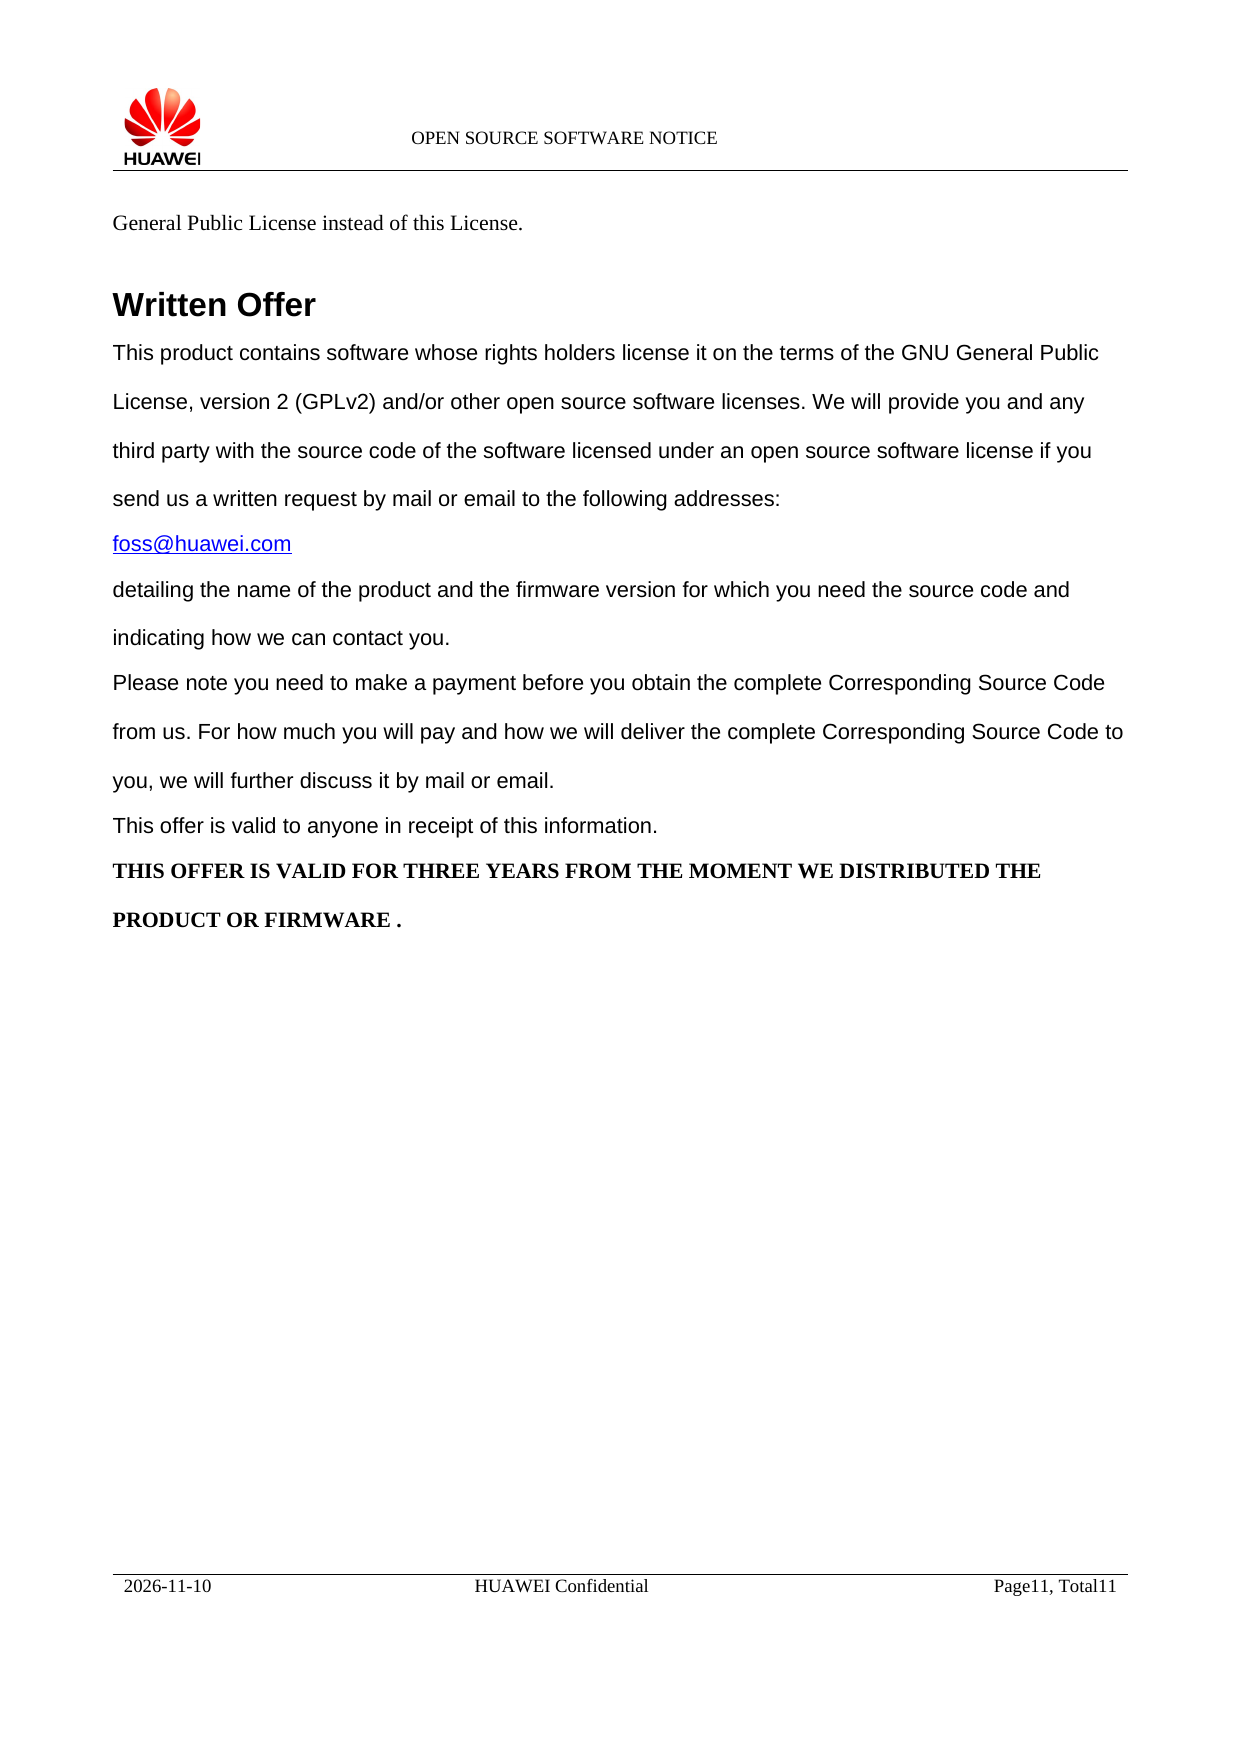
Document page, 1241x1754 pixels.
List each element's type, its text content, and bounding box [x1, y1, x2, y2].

text Written Offer [112, 271, 1128, 336]
text This product contains software whose rights holders license it on the terms of the GNU General Public License, version 2 (GPLv2) and/or other open source software licenses. We will provide you and any third party with the source code of the software licensed under an open source software license if you send us a written request by mail or email to the following addresses: [112, 336, 1128, 515]
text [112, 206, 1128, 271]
text This offer is valid for three years from the moment we distributed the product or firmware . [112, 854, 1128, 936]
text This offer is valid to anyone in receipt of this information. [112, 809, 1128, 842]
picture [124, 88, 201, 165]
text Please note you need to make a payment before you obtain the complete Corresponding Source Code from us. For how much you will pay and how we will deliver the complete Corresponding Source Code to you, we will further discuss it by mail or email. [112, 667, 1128, 797]
text foss@huawei.com [112, 528, 1128, 560]
text detailing the name of the product and the firmware version for which you need the source code and indicating how we can contact you. [112, 573, 1128, 654]
